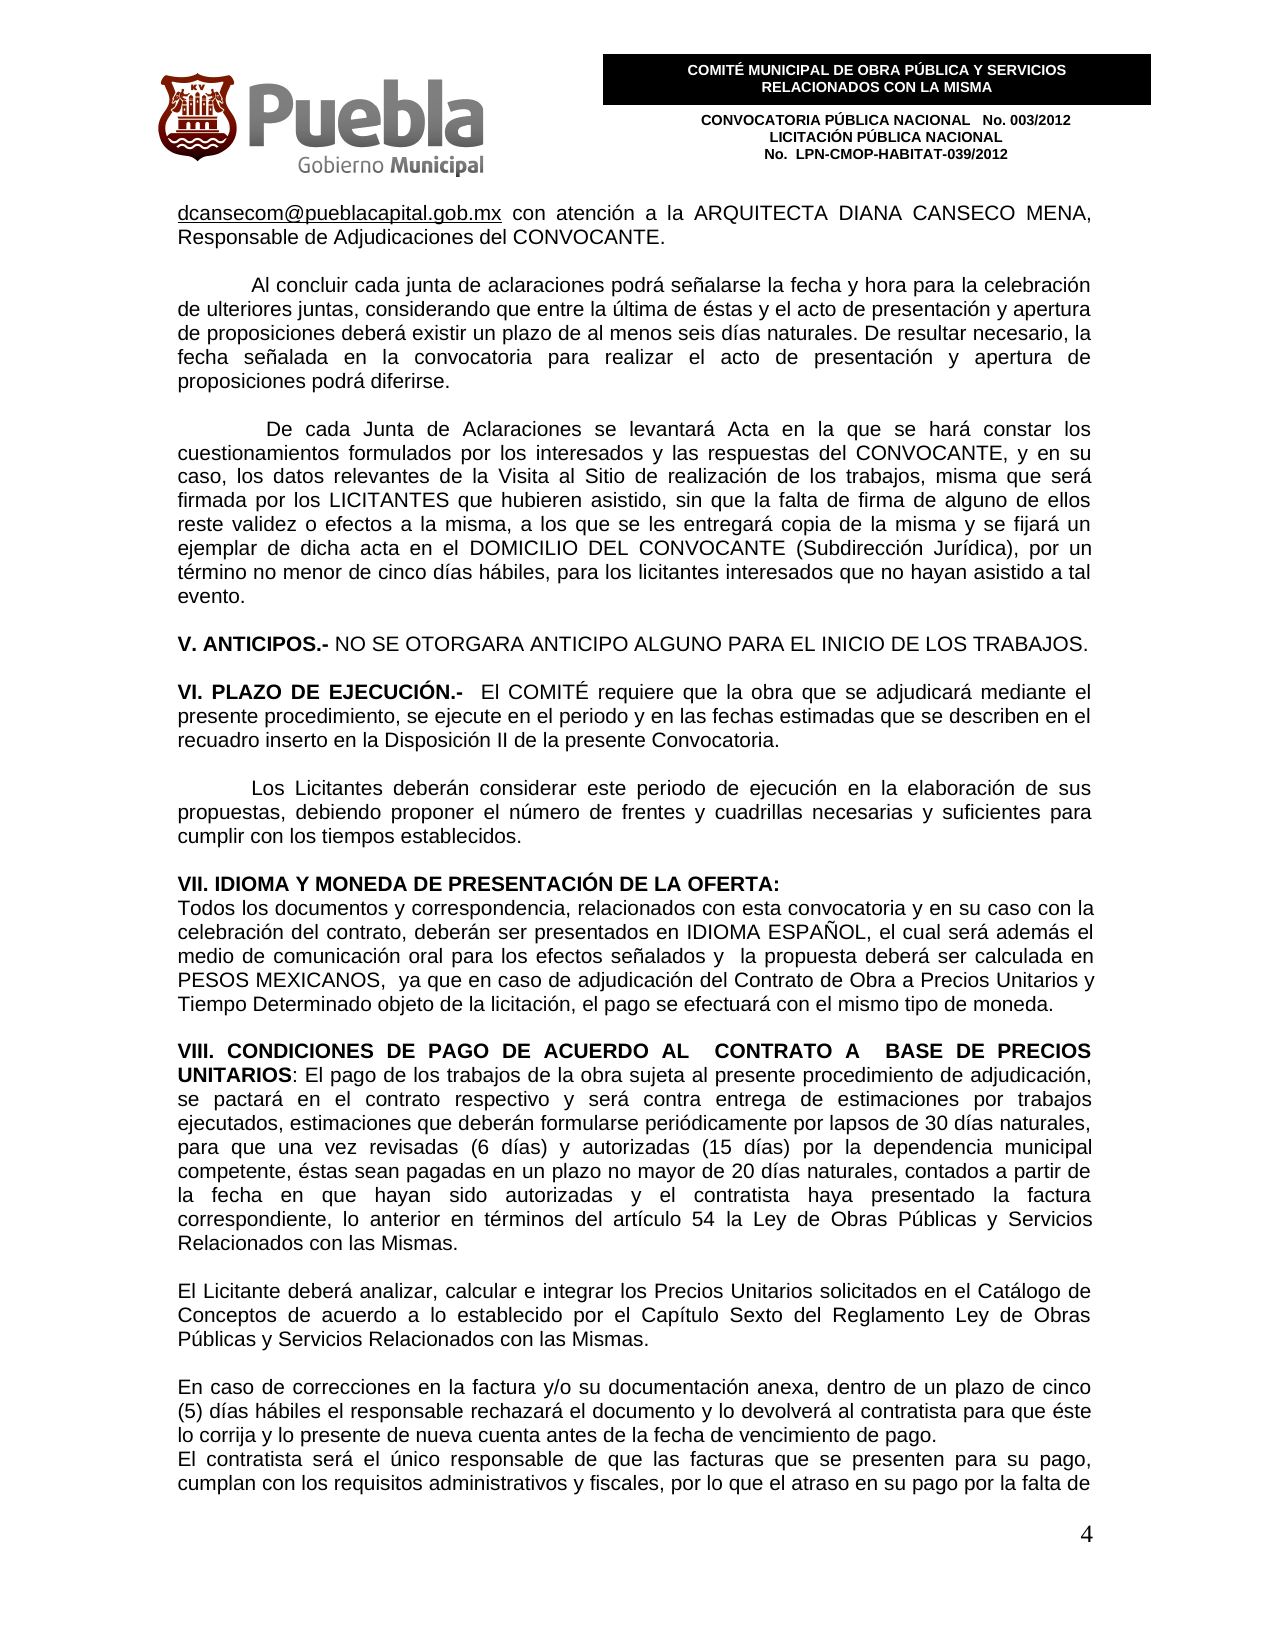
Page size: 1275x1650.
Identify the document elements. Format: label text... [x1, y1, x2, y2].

text Los Licitantes deberán considerar este periodo de ejecución en la elaboración de sus propuestas, debiendo proponer el número de frentes y cuadrillas necesarias y suficientes para cumplir con los tiempos establecidos. [177, 776, 1093, 848]
text El Licitante deberá analizar, calcular e integrar los Precios Unitarios solicitados en el Catálogo de Conceptos de acuerdo a lo establecido por el Capítulo Sexto del Reglamento Ley de Obras Públicas y Servicios Relacionados con las Mismas. [177, 1279, 1093, 1351]
text VI. PLAZO DE EJECUCIÓN.- El COMITÉ requiere que la obra que se adjudicará mediante el presente procedimiento, se ejecute en el periodo y en las fechas estimadas que se describen en el recuadro inserto en la Disposición II de la presente Convocatoria. [177, 680, 1093, 752]
subtitle V. ANTICIPOS.- NO SE OTORGARA ANTICIPO ALGUNO PARA EL INICIO DE LOS TRABAJOS. [177, 632, 1093, 656]
text Al concluir cada junta de aclaraciones podrá señalarse la fecha y hora para la celebración de ulteriores juntas, considerando que entre la última de éstas y el acto de presentación y apertura de proposiciones deberá existir un plazo de al menos seis días naturales. De resultar necesario, la fecha señalada en la convocatoria para realizar el acto de presentación y apertura de proposiciones podrá diferirse. [177, 273, 1093, 392]
picture [158, 73, 484, 177]
text VII. IDIOMA Y MONEDA DE PRESENTACIÓN DE LA OFERTA: [177, 872, 1096, 896]
text Todos los documentos y correspondencia, relacionados con esta convocatoria y en su caso con la celebración del contrato, deberán ser presentados en IDIOMA ESPAÑOL, el cual será además el medio de comunicación oral para los efectos señalados y la propuesta deberá ser calculada en PESOS MEXICANOS, ya que en caso de adjudicación del Contrato de Obra a Precios Unitarios y Tiempo Determinado objeto de la licitación, el pago se efectuará con el mismo tipo de moneda. [177, 896, 1096, 1015]
text VIII. CONDICIONES DE PAGO DE ACUERDO AL CONTRATO A BASE DE PRECIOS UNITARIOS: El pago de los trabajos de la obra sujeta al presente procedimiento de adjudicación, se pactará en el contrato respectivo y será contra entrega de estimaciones por trabajos ejecutados, estimaciones que deberán formularse periódicamente por lapsos de 30 días naturales, para que una vez revisadas (6 días) y autorizadas (15 días) por la dependencia municipal competente, éstas sean pagadas en un plazo no mayor de 20 días naturales, contados a partir de la fecha en que hayan sido autorizadas y el contratista haya presentado la factura correspondiente, lo anterior en términos del artículo 54 la Ley de Obras Públicas y Servicios Relacionados con las Mismas. [177, 1039, 1093, 1255]
text En caso de correcciones en la factura y/o su documentación anexa, dentro de un plazo de cinco (5) días hábiles el responsable rechazará el documento y lo devolverá al contratista para que éste lo corrija y lo presente de nueva cuenta antes de la fecha de vencimiento de pago. [177, 1375, 1093, 1447]
text De cada Junta de Aclaraciones se levantará Acta en la que se hará constar los cuestionamientos formulados por los interesados y las respuestas del CONVOCANTE, y en su caso, los datos relevantes de la Visita al Sitio de realización de los trabajos, misma que será firmada por los LICITANTES que hubieren asistido, sin que la falta de firma de alguno de ellos reste validez o efectos a la misma, a los que se les entregará copia de la misma y se fijará un ejemplar de dicha acta en el DOMICILIO DEL CONVOCANTE (Subdirección Jurídica), por un término no menor de cinco días hábiles, para los licitantes interesados que no hayan asistido a tal evento. [177, 416, 1093, 608]
